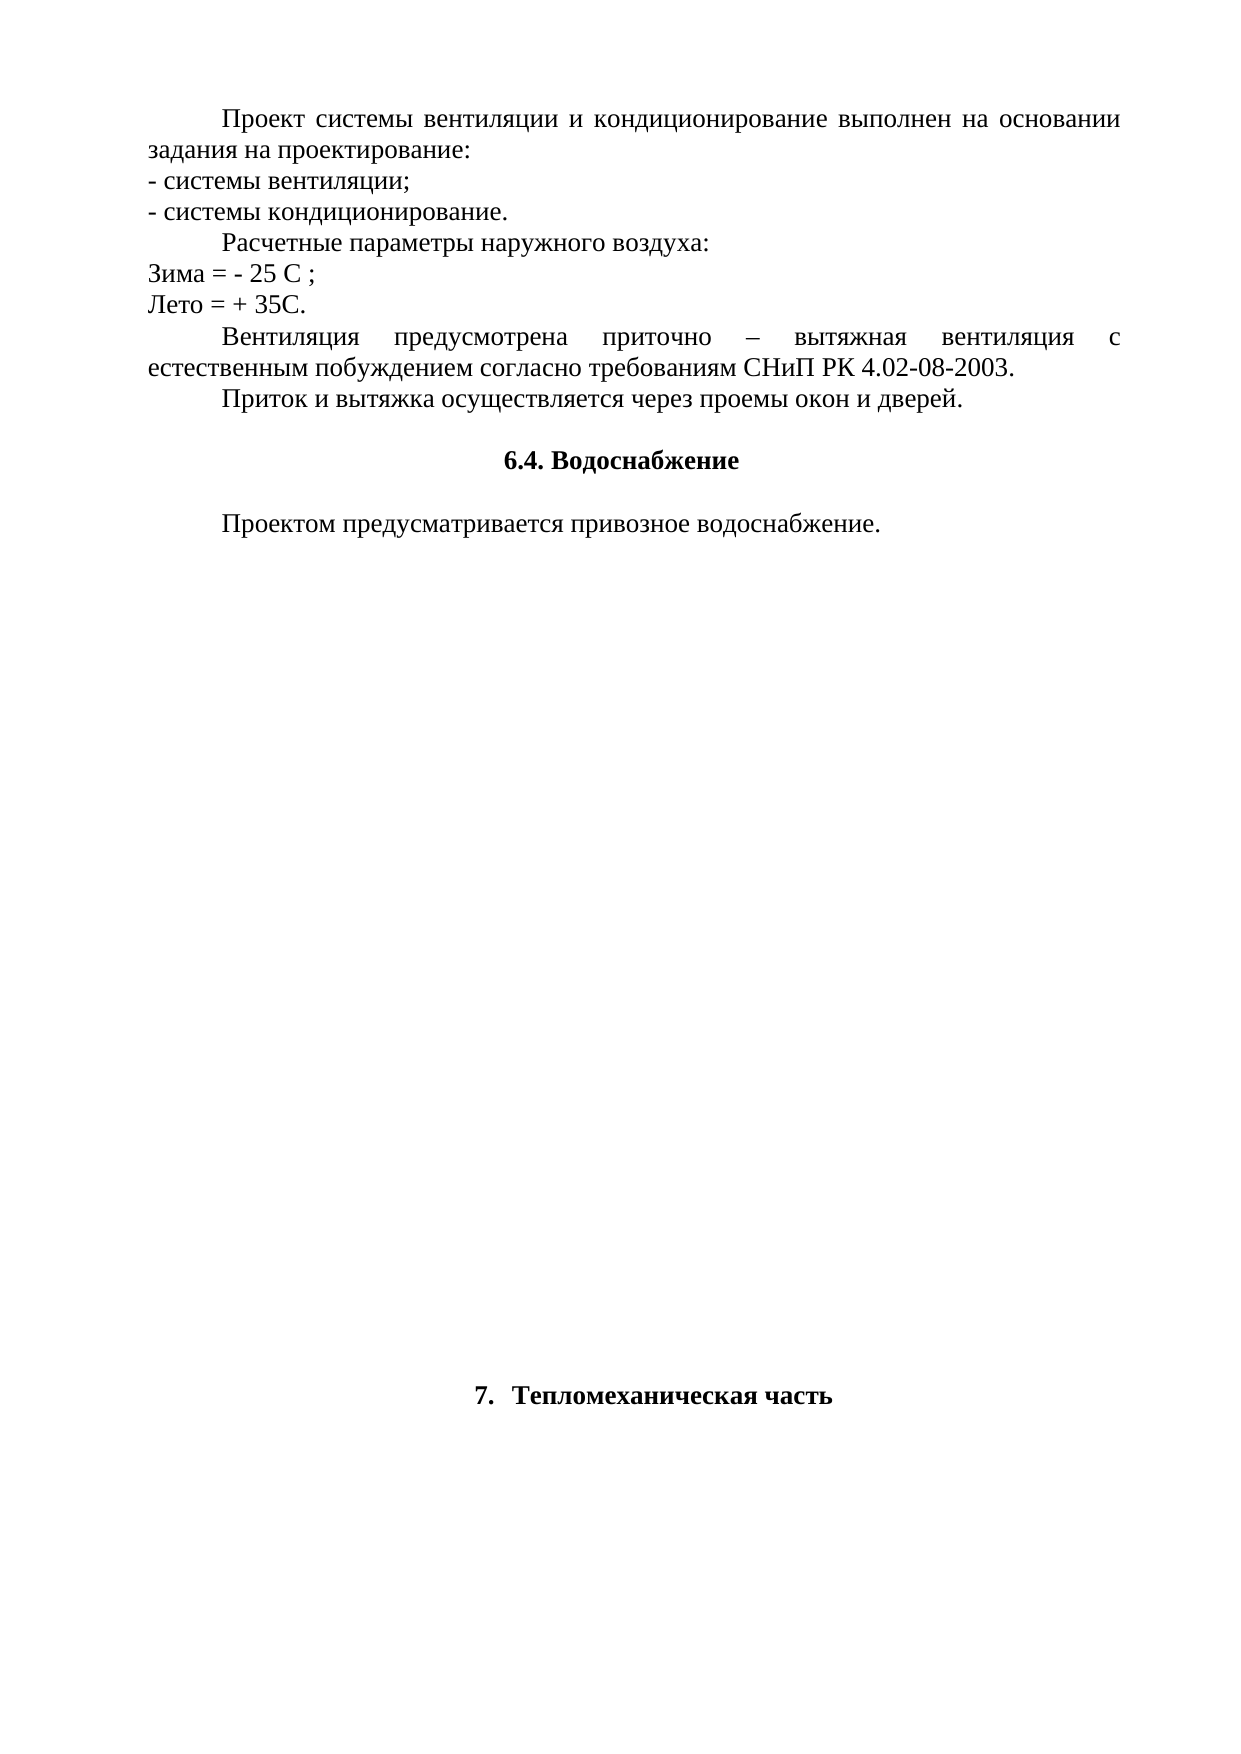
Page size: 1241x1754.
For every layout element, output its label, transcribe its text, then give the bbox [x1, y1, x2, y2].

text Вентиляция предусмотрена приточно – вытяжная вентиляция с естественным побуждением согласно требованиям СНиП РК 4.02-08-2003. [148, 320, 1122, 382]
text 6.4. Водоснабжение [148, 444, 1095, 476]
text Зима = - 25 С ; [148, 257, 1122, 289]
text - системы вентиляции; [148, 164, 1122, 195]
text Лето = + 35С. [148, 289, 1122, 320]
text Расчетные параметры наружного воздуха: [148, 226, 1122, 257]
text Приток и вытяжка осуществляется через проемы окон и дверей. [148, 382, 1122, 413]
list Тепломеханическая часть [185, 1379, 1122, 1410]
text Проект системы вентиляции и кондиционирование выполнен на основании задания на проектирование: [148, 102, 1122, 164]
text Проектом предусматривается привозное водоснабжение. [148, 507, 1095, 538]
text - системы кондиционирование. [148, 195, 1122, 226]
